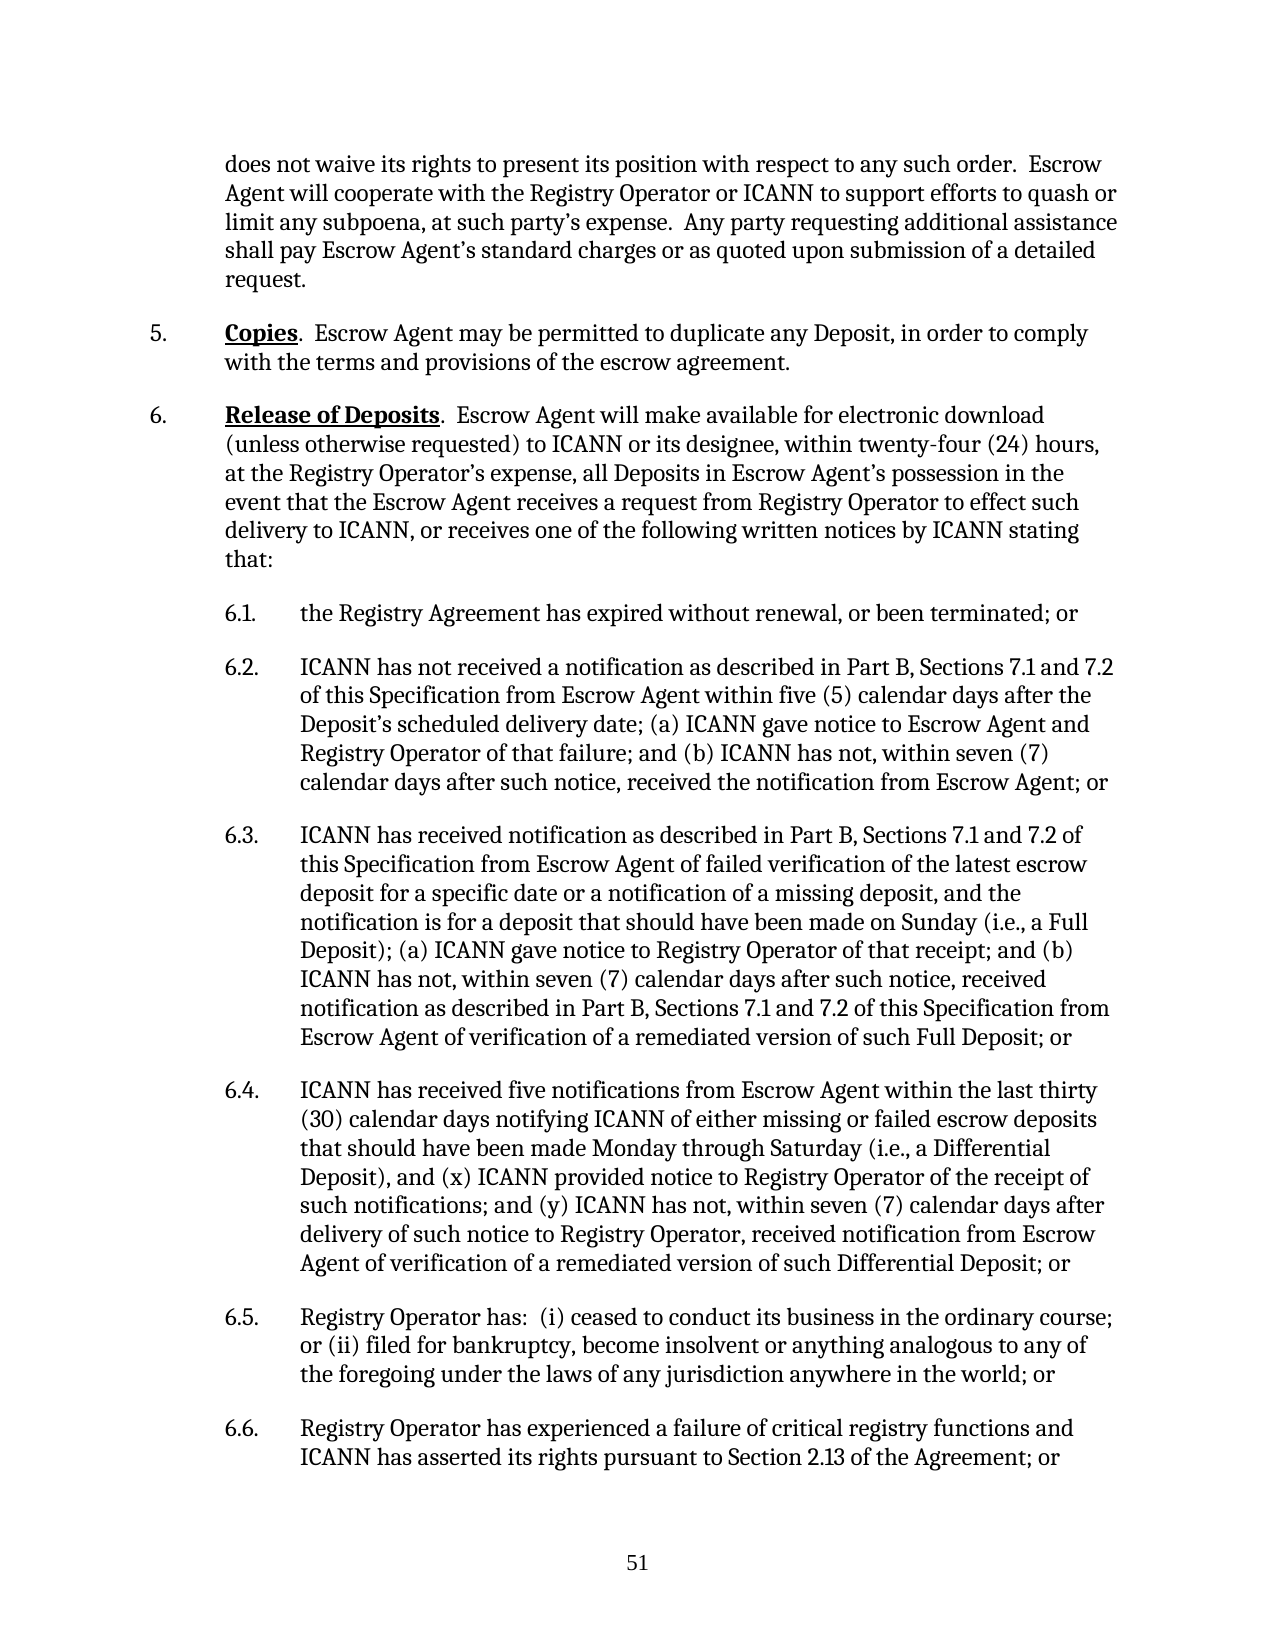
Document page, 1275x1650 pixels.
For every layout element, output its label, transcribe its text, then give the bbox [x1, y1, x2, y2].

text Registry Operator has: (i) ceased to conduct its business in the ordinary course; or (ii) filed for bankruptcy, become insolvent or anything analogous to any of the foregoing under the laws of any jurisdiction anywhere in the world; or [225, 1302, 1125, 1389]
text Registry Operator has experienced a failure of critical registry functions and ICANN has asserted its rights pursuant to Section 2.13 of the Agreement; or [225, 1414, 1125, 1471]
text Release of Deposits. Escrow Agent will make available for electronic download (unless otherwise requested) to ICANN or its designee, within twenty-four (24) hours, at the Registry Operator’s expense, all Deposits in Escrow Agent’s possession in the event that the Escrow Agent receives a request from Registry Operator to effect such delivery to ICANN, or receives one of the following written notices by ICANN stating that: [150, 401, 1125, 574]
text Copies. Escrow Agent may be permitted to duplicate any Deposit, in order to comply with the terms and provisions of the escrow agreement. [150, 319, 1125, 376]
text ICANN has received notification as described in Part B, Sections 7.1 and 7.2 of this Specification from Escrow Agent of failed verification of the latest escrow deposit for a specific date or a notification of a missing deposit, and the notification is for a deposit that should have been made on Sunday (i.e., a Full Deposit); (a) ICANN gave notice to Registry Operator of that receipt; and (b) ICANN has not, within seven (7) calendar days after such notice, received notification as described in Part B, Sections 7.1 and 7.2 of this Specification from Escrow Agent of verification of a remediated version of such Full Deposit; or [225, 821, 1125, 1051]
text the Registry Agreement has expired without renewal, or been terminated; or [225, 599, 1125, 627]
text ICANN has received five notifications from Escrow Agent within the last thirty (30) calendar days notifying ICANN of either missing or failed escrow deposits that should have been made Monday through Saturday (i.e., a Differential Deposit), and (x) ICANN provided notice to Registry Operator of the receipt of such notifications; and (y) ICANN has not, within seven (7) calendar days after delivery of such notice to Registry Operator, received notification from Escrow Agent of verification of a remediated version of such Differential Deposit; or [225, 1076, 1125, 1277]
text ICANN has not received a notification as described in Part B, Sections 7.1 and 7.2 of this Specification from Escrow Agent within five (5) calendar days after the Deposit’s scheduled delivery date; (a) ICANN gave notice to Escrow Agent and Registry Operator of that failure; and (b) ICANN has not, within seven (7) calendar days after such notice, received the notification from Escrow Agent; or [225, 652, 1125, 796]
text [225, 150, 1125, 294]
